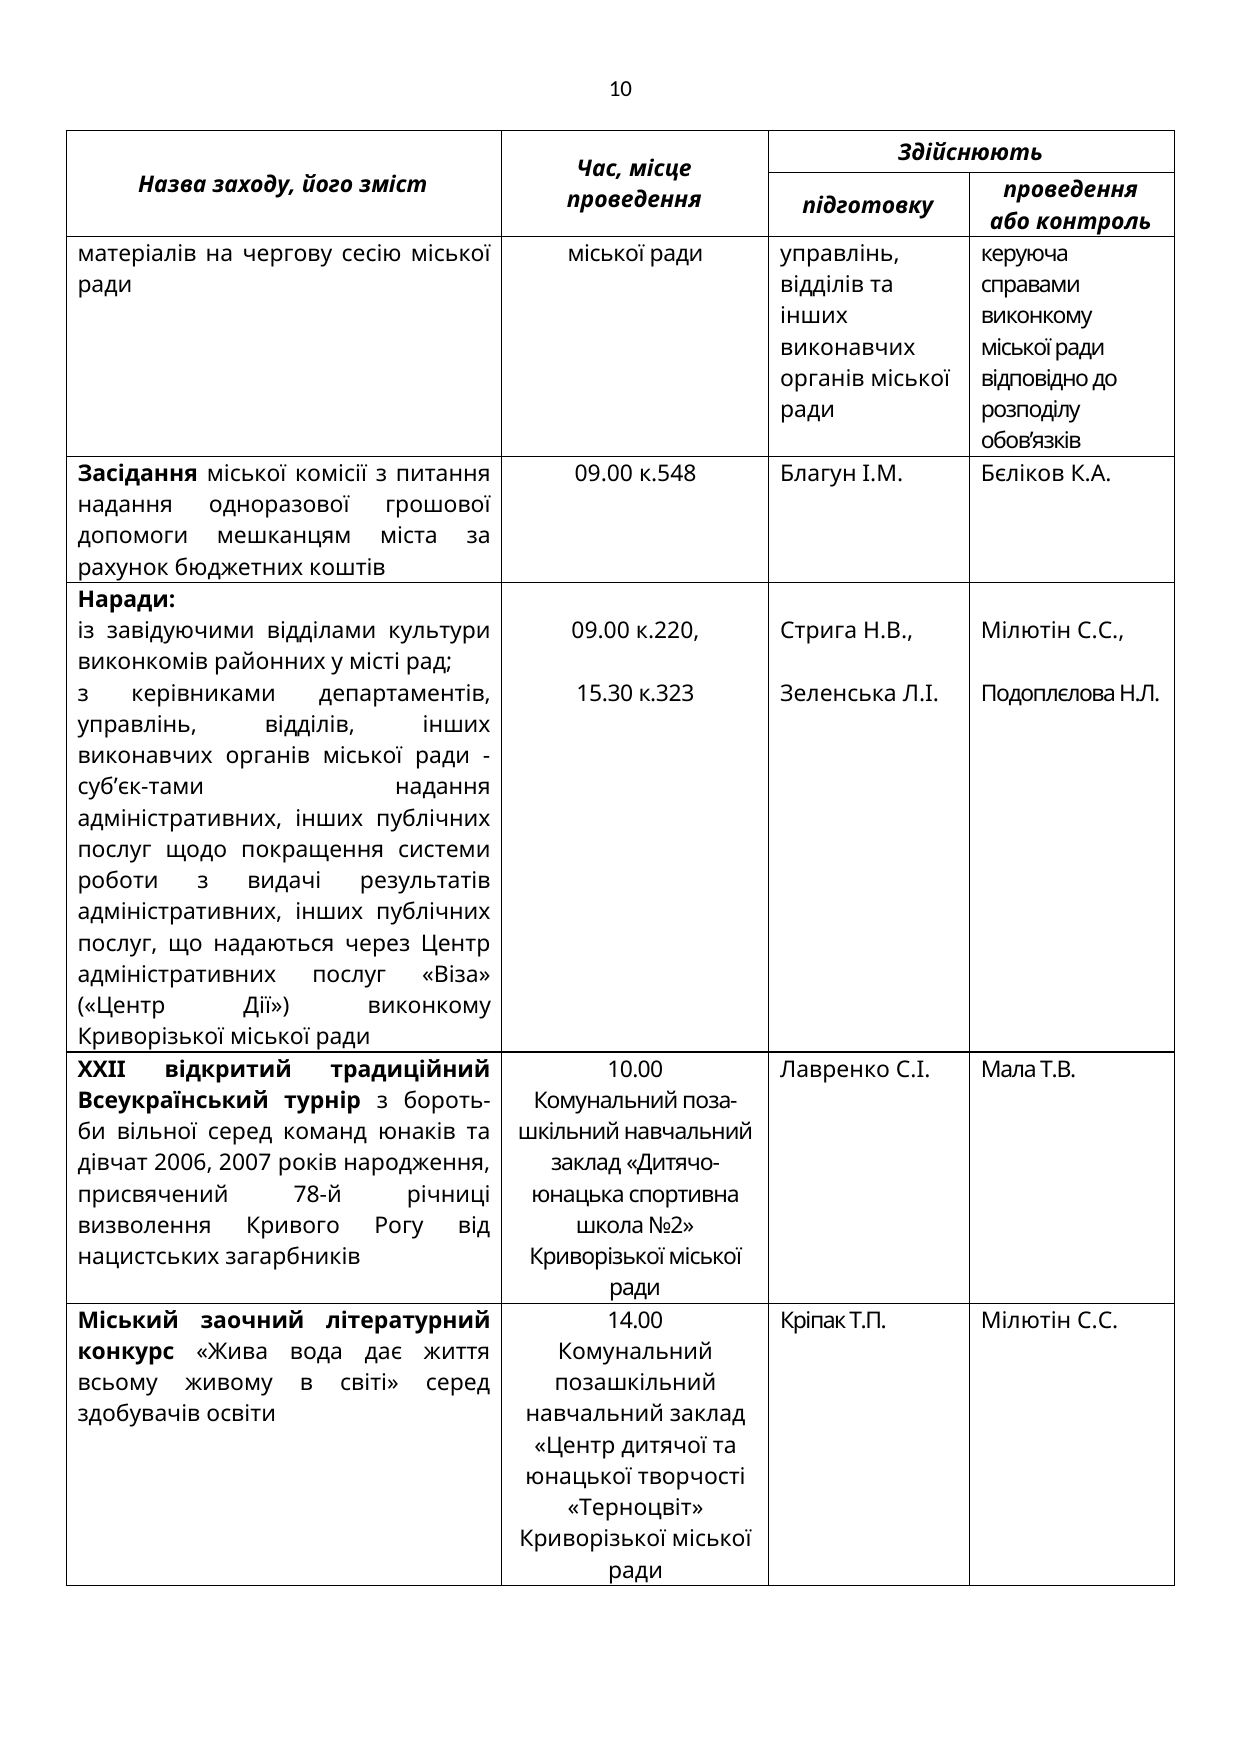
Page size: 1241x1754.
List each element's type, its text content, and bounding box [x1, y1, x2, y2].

table_header Здійснюють [769, 131, 1174, 172]
table_cell 14.00 Комунальний позашкільний навчальний заклад «Центр дитячої та юнацької творчості «Терноцвіт» Криворізької міської ради [502, 1304, 768, 1585]
table_cell 09.00 к.548 [502, 457, 768, 582]
table_cell Мілютін С.С., [970, 614, 1174, 676]
table_cell 15.30 к.323 [502, 676, 768, 1051]
table_cell Кріпак Т.П. [769, 1304, 969, 1585]
table_header Час, місце проведення [502, 131, 768, 236]
table_cell 10.00 Комунальний поза-шкільний навчальний заклад «Дитячо-юнацька спортивна школа №2» Криворізької міської ради [502, 1053, 768, 1302]
table_cell Зеленська Л.І. [769, 676, 969, 1051]
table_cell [67, 237, 501, 456]
table_cell Міський заочний літературний конкурс «Жива вода дає життя всьому живому в світі» серед здобувачів освіти [67, 1304, 501, 1585]
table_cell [502, 237, 768, 456]
table_cell проведення або контроль [970, 173, 1174, 236]
table_cell [970, 583, 1174, 614]
table_cell із завідуючими відділами культури виконкомів районних у місті рад; [67, 614, 501, 676]
table_cell Благун І.М. [769, 457, 969, 582]
table_cell [502, 583, 768, 614]
table_header Назва заходу, його зміст [67, 131, 501, 236]
table_cell ХХІІ відкритий традиційний Всеукраїнський турнір з бороть-би вільної серед команд юнаків та дівчат 2006, 2007 років народження, присвячений 78-й річниці визволення Кривого Рогу від нацистських загарбників [67, 1053, 501, 1302]
table_cell Стрига Н.В., [769, 614, 969, 676]
table_cell Лавренко С.І. [769, 1053, 969, 1302]
table_cell 09.00 к.220, [502, 614, 768, 676]
table_cell [769, 583, 969, 614]
table_cell Бєліков К.А. [970, 457, 1174, 582]
table_cell з керівниками департаментів, управлінь, відділів, інших виконавчих органів міської ради - суб’єк-тами надання адміністративних, інших публічних послуг щодо покращення системи роботи з видачі результатів адміністративних, інших публічних послуг, що надаються через Центр адміністративних послуг «Віза» («Центр Дії») виконкому Криворізької міської ради [67, 676, 501, 1051]
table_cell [769, 237, 969, 456]
table_cell Мала Т.В. [970, 1053, 1174, 1302]
table_cell Подоплєлова Н.Л. [970, 676, 1174, 1051]
table_cell Засідання міської комісії з питання надання одноразової грошової допомоги мешканцям міста за рахунок бюджетних коштів [67, 457, 501, 582]
table_cell Мілютін С.С. [970, 1304, 1174, 1585]
table_cell підготовку [769, 173, 969, 236]
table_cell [970, 237, 1174, 456]
table_cell Наради: [67, 583, 501, 614]
